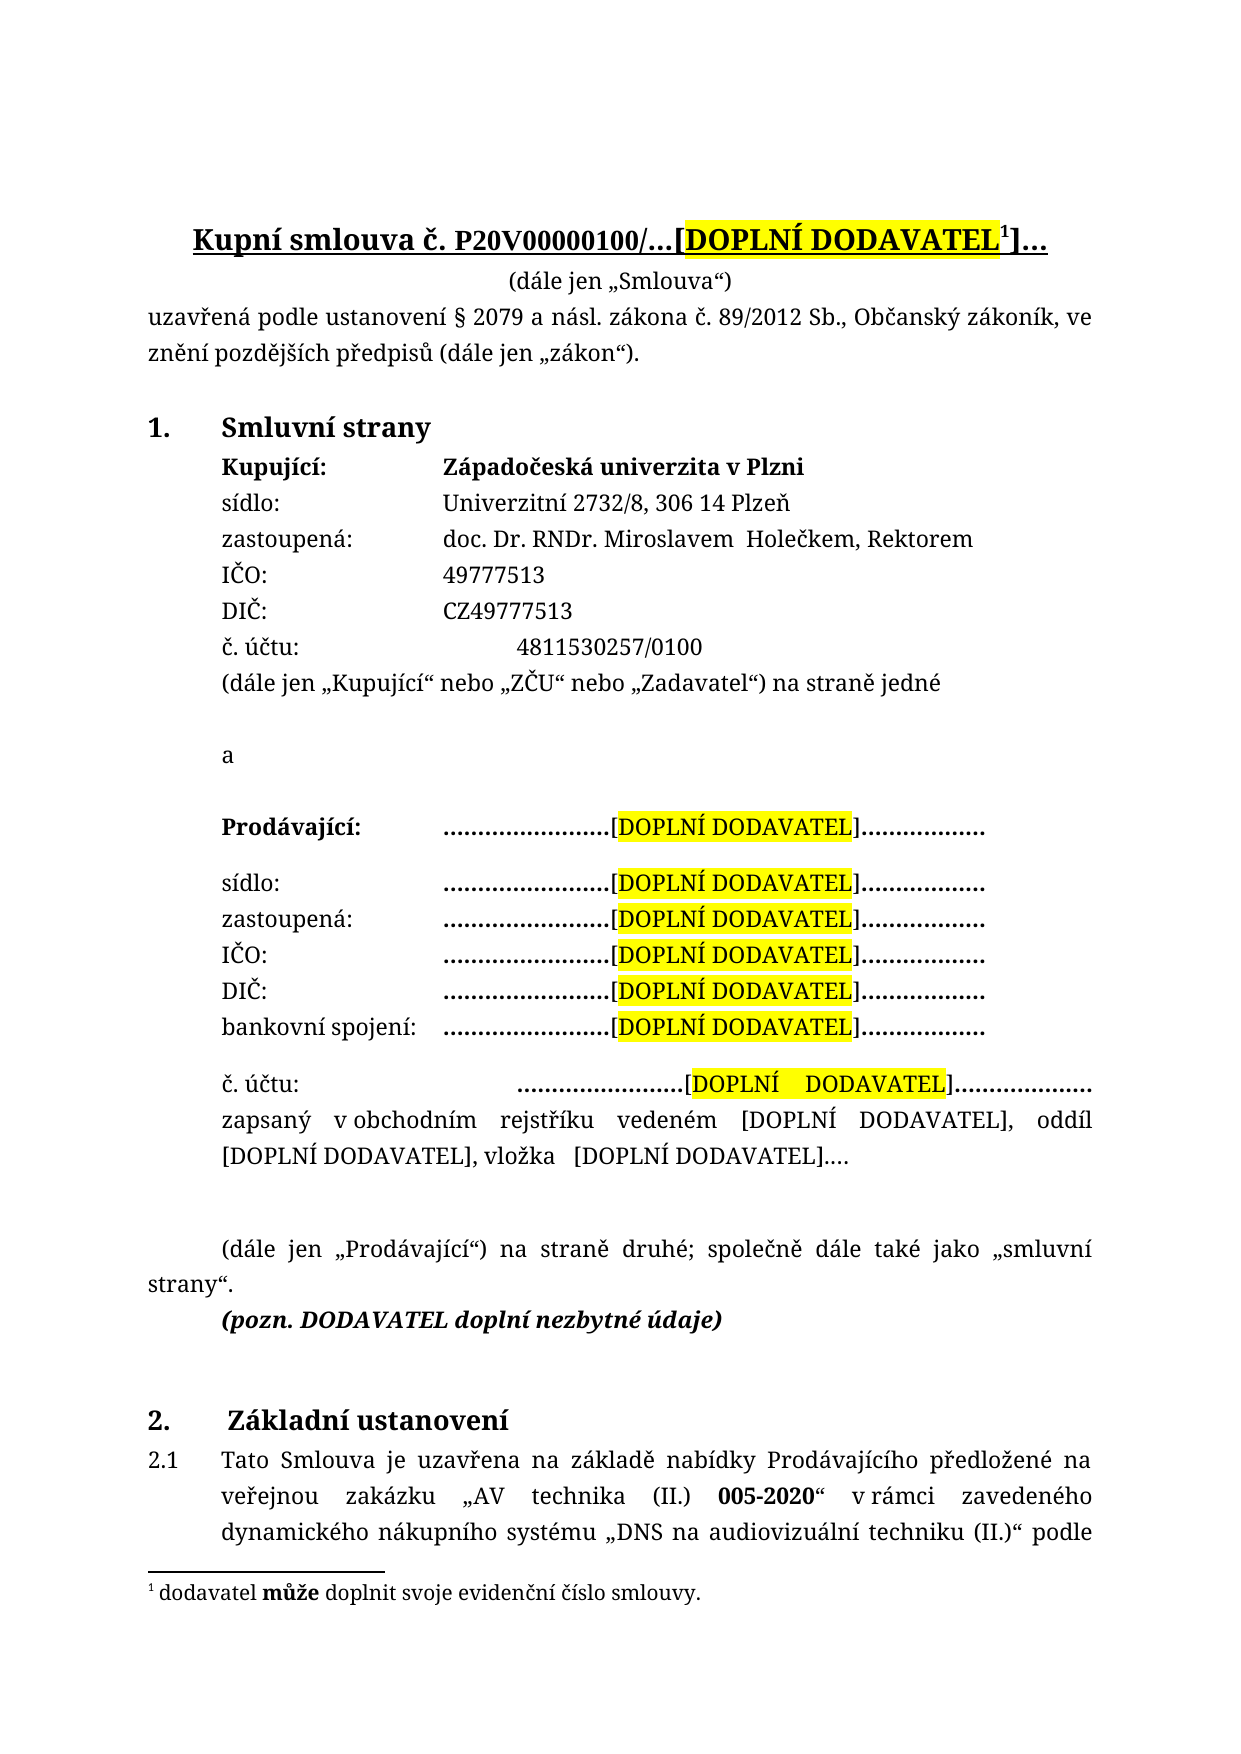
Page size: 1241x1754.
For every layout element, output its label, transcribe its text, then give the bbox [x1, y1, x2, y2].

text bankovní spojení: ……………………[DOPLNÍ DODAVATEL]……………… [148, 1011, 618, 1042]
text a [221, 739, 1093, 770]
text uzavřená podle ustanovení § 2079 a násl. zákona č. 89/2012 Sb., Občanský zákoník, ve znění pozdějších předpisů (dále jen „zákon“). [148, 301, 1093, 368]
text IČO: ……………………[DOPLNÍ DODAVATEL]……………… [852, 939, 1093, 971]
text IČO: ……………………[DOPLNÍ DODAVATEL]……………… [221, 939, 618, 971]
text zastoupená: ……………………[DOPLNÍ DODAVATEL]……………… [221, 903, 618, 934]
text 2. Základní ustanovení [148, 1401, 1093, 1438]
text sídlo: ……………………[DOPLNÍ DODAVATEL]……………… [221, 867, 1093, 899]
text (dále jen „Smlouva“) [148, 265, 1093, 296]
text bankovní spojení: ……………………[DOPLNÍ DODAVATEL]……………… [852, 1011, 1093, 1042]
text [148, 1444, 1093, 1547]
text č. účtu: ……………………[DOPLNÍ DODAVATEL]……………..… zapsaný v obchodním rejstříku vedeném [DOPLNÍ DODAVATEL], oddíl [DOPLNÍ DODAVATEL], vložka [DOPLNÍ DODAVATEL].… [221, 1068, 1093, 1171]
text DIČ: ……………………[DOPLNÍ DODAVATEL]……………… [852, 975, 1093, 1006]
text Prodávající: ……………………[DOPLNÍ DODAVATEL]……………… [852, 811, 1093, 842]
text 1. Smluvní strany [148, 409, 1093, 446]
text Kupující: Západočeská univerzita v Plzni [221, 451, 1093, 482]
text DIČ: ……………………[DOPLNÍ DODAVATEL]……………… [221, 975, 618, 1006]
text (pozn. DODAVATEL doplní nezbytné údaje) [148, 1304, 1093, 1336]
text Prodávající: ……………………[DOPLNÍ DODAVATEL]……………… [148, 811, 618, 842]
text sídlo: Univerzitní 2732/8, 306 14 Plzeň [221, 487, 1093, 518]
text (dále jen „Prodávající“) na straně druhé; společně dále také jako „smluvní strany“. [148, 1232, 1093, 1300]
text č. účtu: 4811530257/0100 [221, 631, 1093, 662]
text (dále jen „Kupující“ nebo „ZČU“ nebo „Zadavatel“) na straně jedné [221, 667, 1093, 698]
text Kupní smlouva č. P20V00000100/...[DOPLNÍ DODAVATEL]… [148, 219, 1093, 259]
text IČO: 49777513 [221, 559, 1093, 590]
text zastoupená: doc. Dr. RNDr. Miroslavem Holečkem, Rektorem [221, 523, 1093, 554]
text DIČ: CZ49777513 [221, 595, 1093, 626]
text zastoupená: ……………………[DOPLNÍ DODAVATEL]……………… [852, 903, 1093, 934]
